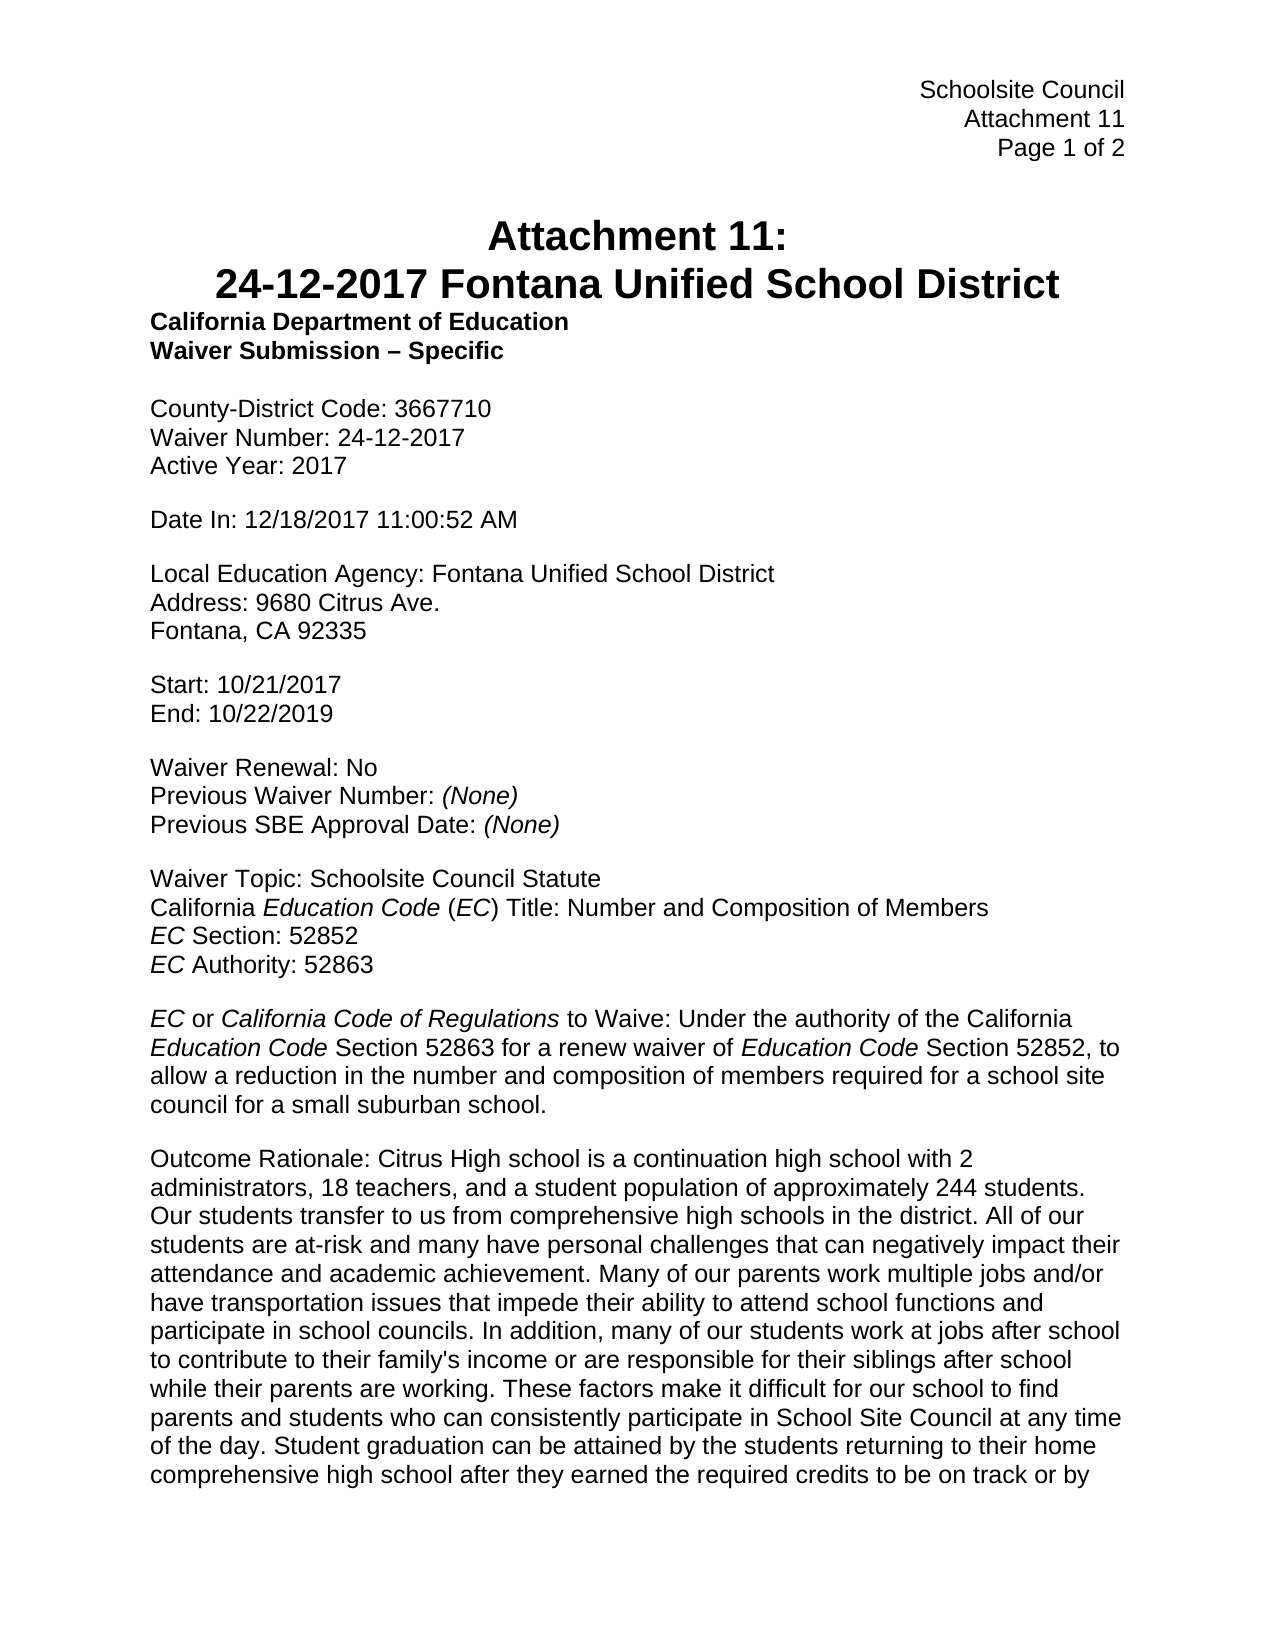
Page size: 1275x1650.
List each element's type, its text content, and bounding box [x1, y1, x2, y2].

text Waiver Number: 24-12-2017 [150, 422, 1125, 451]
text Local Education Agency: Fontana Unified School District [150, 559, 1125, 587]
text Waiver Submission – Specific [150, 336, 1125, 364]
text Fontana, CA 92335 [150, 616, 1125, 645]
text Start: 10/21/2017 [150, 670, 1125, 699]
text Address: 9680 Citrus Ave. [150, 587, 1125, 616]
text EC Section: 52852 [150, 921, 1125, 950]
text Waiver Topic: Schoolsite Council Statute [150, 864, 1125, 892]
text Active Year: 2017 [150, 451, 1125, 480]
text County-District Code: 3667710 [150, 394, 1125, 422]
text California Education Code (EC) Title: Number and Composition of Members [150, 892, 1125, 921]
text Previous Waiver Number: (None) [150, 781, 1125, 810]
text EC Authority: 52863 [150, 950, 1125, 979]
text Previous SBE Approval Date: (None) [150, 810, 1125, 839]
text Date In: 12/18/2017 11:00:52 AM [150, 505, 1125, 534]
text End: 10/22/2019 [150, 699, 1125, 727]
text EC or California Code of Regulations to Waive: Under the authority of the California Education Code Section 52863 for a renew waiver of Education Code Section 52852, to allow a reduction in the number and composition of members required for a school site council for a small suburban school. [150, 1004, 1125, 1119]
text Attachment 11: 24-12-2017 Fontana Unified School District [150, 211, 1125, 307]
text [150, 1144, 1125, 1489]
text Waiver Renewal: No [150, 752, 1125, 781]
text California Department of Education [150, 307, 1125, 336]
